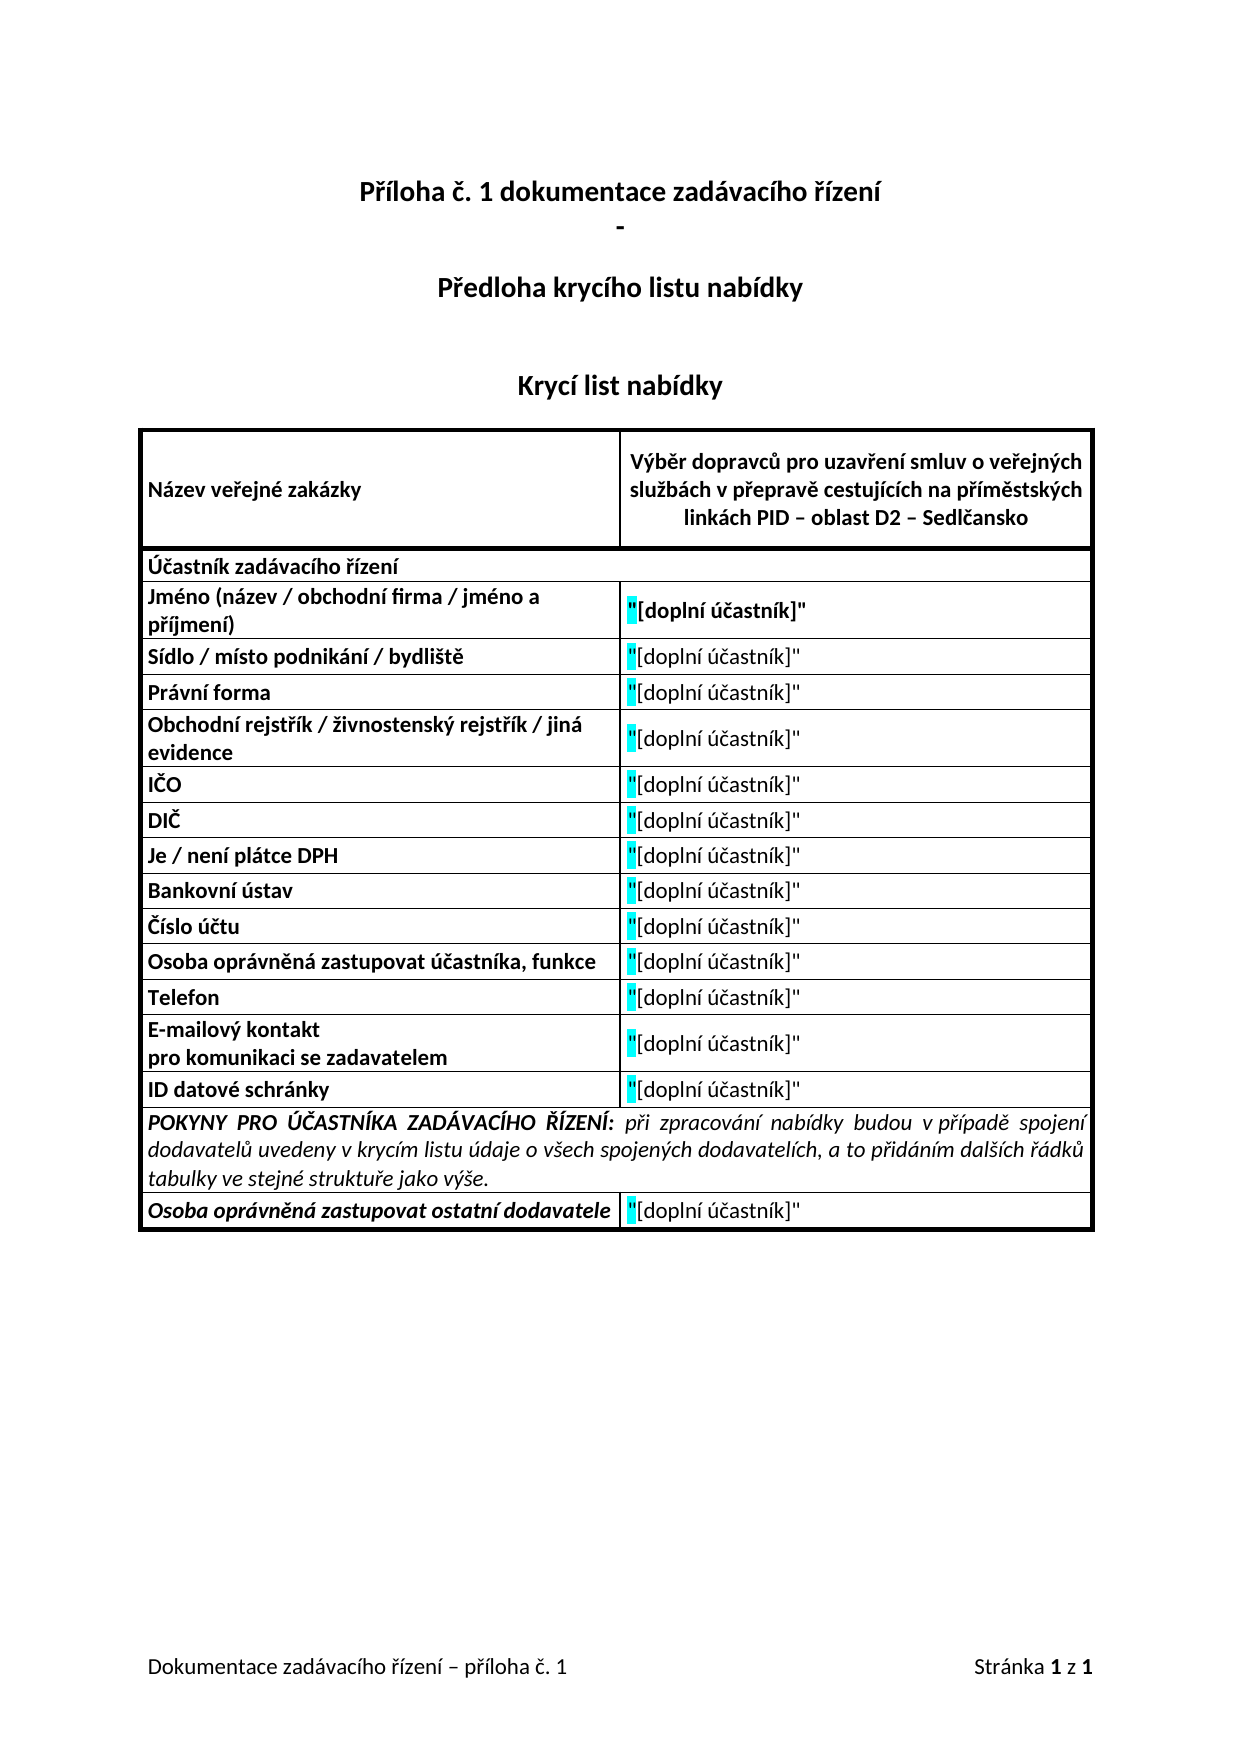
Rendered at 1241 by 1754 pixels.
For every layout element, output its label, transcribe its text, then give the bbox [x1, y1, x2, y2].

table_cell Sídlo / místo podnikání / bydliště [143, 639, 619, 674]
table_cell Právní forma [143, 675, 619, 709]
table_cell [621, 675, 1090, 709]
table_cell [621, 909, 1090, 943]
text Předloha krycího listu nabídky [148, 269, 1093, 304]
table_cell Obchodní rejstřík / živnostenský rejstřík / jiná evidence [143, 710, 619, 766]
table_cell Osoba oprávněná zastupovat účastníka, funkce [143, 944, 619, 979]
table_cell [621, 980, 1090, 1014]
table_cell Je / není plátce DPH [143, 838, 619, 872]
table_cell IČO [143, 767, 619, 802]
table_cell [621, 803, 1090, 837]
text - [148, 208, 1093, 244]
table_cell [621, 639, 1090, 674]
table_cell Účastník zadávacího řízení [143, 551, 1090, 581]
text Příloha č. 1 dokumentace zadávacího řízení [148, 173, 1093, 208]
table_cell Jméno (název / obchodní firma / jméno a příjmení) [143, 582, 619, 638]
table_cell Bankovní ústav [143, 874, 619, 908]
table_cell [621, 582, 1090, 638]
table_cell [621, 1193, 1090, 1227]
table_cell ID datové schránky [143, 1072, 619, 1107]
table_cell Číslo účtu [143, 909, 619, 943]
table_cell [621, 1015, 1090, 1071]
table_cell [621, 710, 1090, 766]
table_cell [621, 767, 1090, 802]
table_header Výběr dopravců pro uzavření smluv o veřejných službách v přepravě cestujících na příměstských linkách PID – oblast D2 – Sedlčansko [621, 432, 1090, 546]
table_cell POKYNY PRO ÚČASTNÍKA ZADÁVACÍHO ŘÍZENÍ: při zpracování nabídky budou v případě spojení dodavatelů uvedeny v krycím listu údaje o všech spojených dodavatelích, a to přidáním dalších řádků tabulky ve stejné struktuře jako výše. [143, 1108, 1090, 1192]
table_cell Osoba oprávněná zastupovat ostatní dodavatele [143, 1193, 619, 1227]
table_cell [621, 838, 1090, 872]
table_header Název veřejné zakázky [143, 432, 619, 546]
table_cell [621, 1072, 1090, 1107]
table_cell [621, 874, 1090, 908]
text Krycí list nabídky [148, 367, 1093, 403]
table_cell DIČ [143, 803, 619, 837]
table_cell [621, 944, 1090, 979]
table_cell Telefon [143, 980, 619, 1014]
table_cell E-mailový kontakt pro komunikaci se zadavatelem [143, 1015, 619, 1071]
